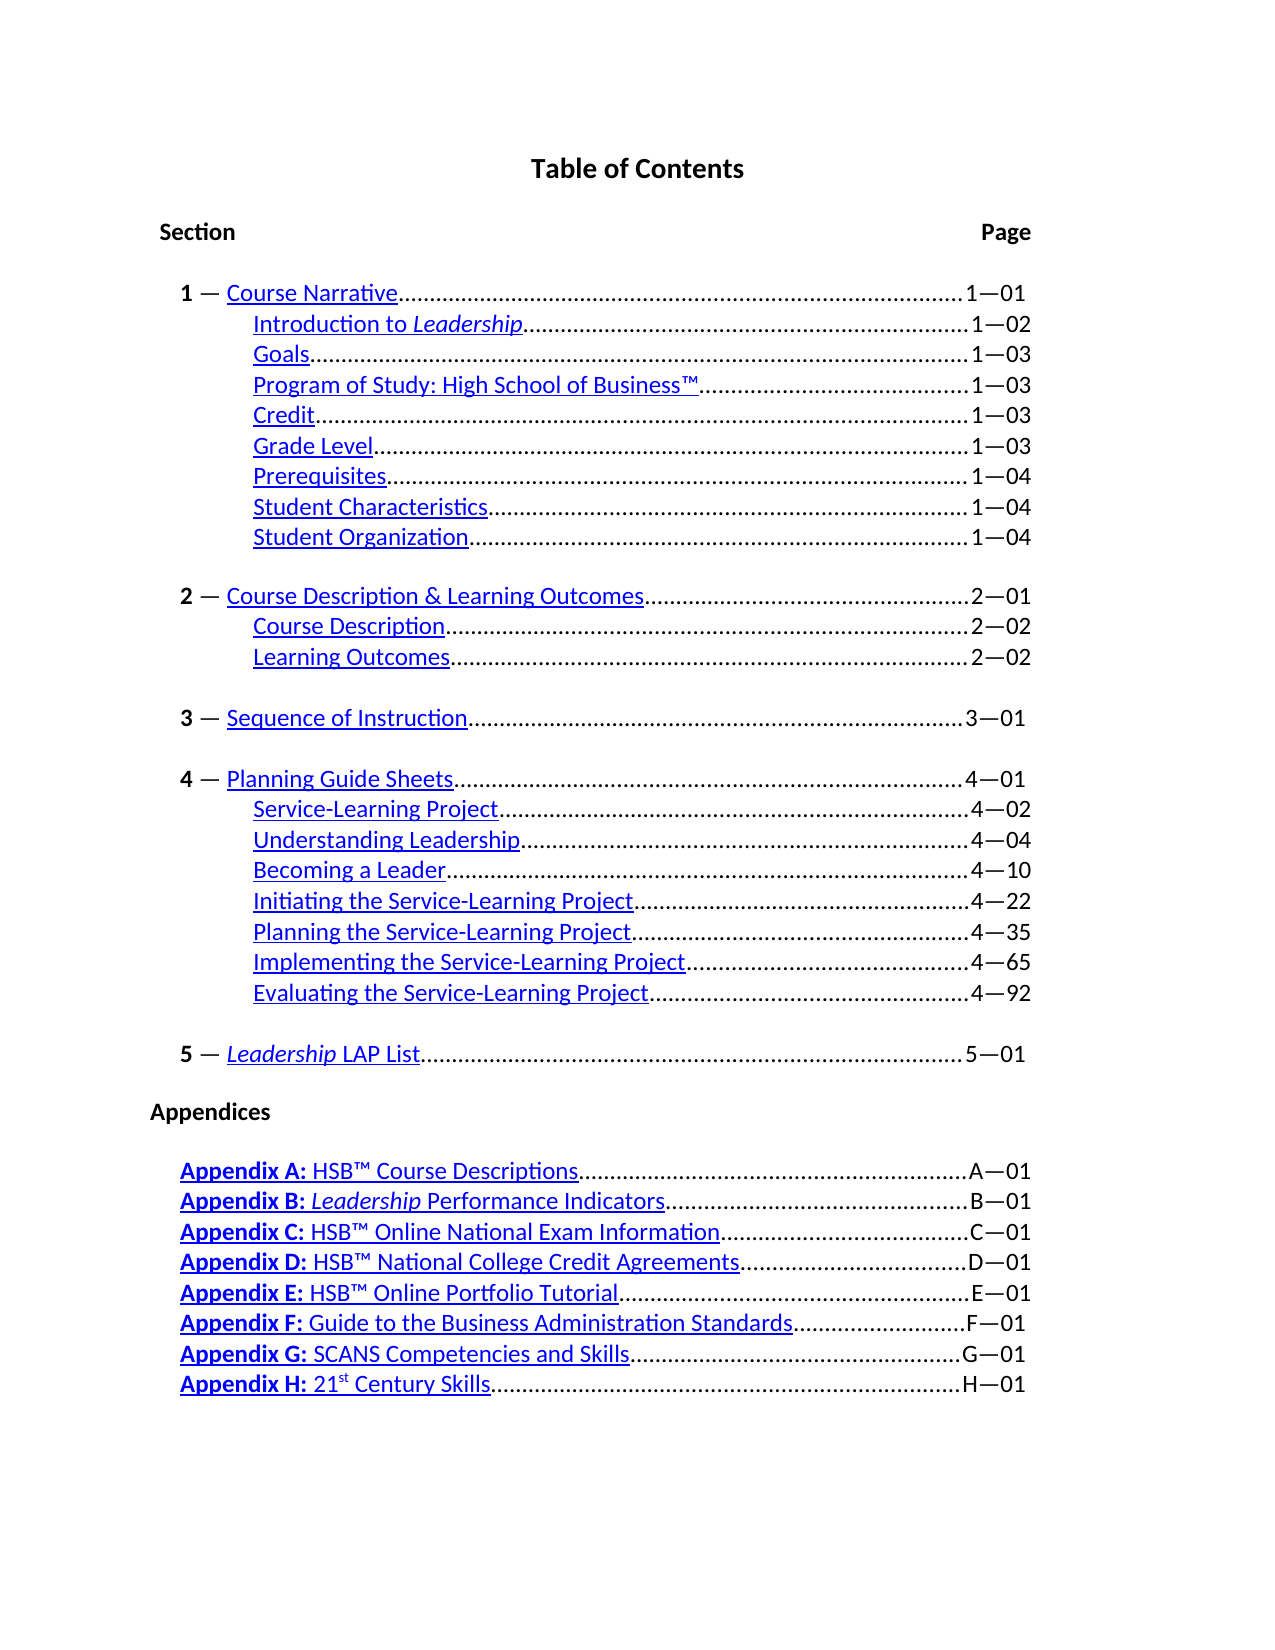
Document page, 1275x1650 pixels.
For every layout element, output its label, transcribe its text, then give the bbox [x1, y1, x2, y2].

text 5 — Leadership LAP List 5—01 [150, 1038, 1012, 1068]
text 2 — Course Description & Learning Outcomes 2—01 [150, 580, 1078, 610]
text Student Organization 1—04 [150, 521, 1078, 552]
text Initiating the Service-Learning Project 4—22 [150, 885, 1078, 916]
text Becoming a Leader 4—10 [150, 854, 1078, 885]
text Appendix B: Leadership Performance Indicators B—01 [150, 1185, 1125, 1216]
text Student Characteristics 1—04 [150, 491, 1078, 521]
text Appendix E: HSB™ Online Portfolio Tutorial E—01 [150, 1277, 1125, 1307]
text Appendices [150, 1096, 1125, 1127]
text Service-Learning Project 4—02 [150, 793, 1078, 824]
text 4 — Planning Guide Sheets 4—01 [150, 763, 1125, 793]
text Appendix H: 21st Century Skills H—01 [150, 1368, 1125, 1399]
text Appendix C: HSB™ Online National Exam Information C—01 [150, 1216, 1125, 1246]
text Introduction to Leadership 1—02 [150, 308, 1069, 338]
text Prerequisites 1—04 [150, 460, 1078, 491]
text Evaluating the Service-Learning Project 4—92 [150, 977, 1078, 1007]
text Understanding Leadership 4—04 [150, 824, 1078, 854]
text Grade Level 1—03 [150, 430, 1078, 460]
text Credit 1—03 [150, 399, 1078, 430]
text Learning Outcomes 2—02 [150, 641, 1078, 671]
text Appendix A: HSB™ Course Descriptions A—01 [150, 1155, 1125, 1185]
text Appendix F: Guide to the Business Administration Standards F—01 [150, 1307, 1125, 1338]
text Section Page [150, 216, 1125, 247]
text Appendix D: HSB™ National College Credit Agreements D—01 [150, 1246, 1125, 1277]
text 3 — Sequence of Instruction 3—01 [150, 702, 1078, 732]
text Program of Study: High School of Business™ 1—03 [150, 369, 1078, 399]
text Planning the Service-Learning Project 4—35 [150, 916, 1078, 946]
text Appendix G: SCANS Competencies and Skills G—01 [150, 1338, 1125, 1368]
text Course Description 2—02 [150, 610, 1078, 641]
text Implementing the Service-Learning Project 4—65 [150, 946, 1078, 977]
text 1 — Course Narrative 1—01 [150, 277, 1012, 308]
text Goals 1—03 [150, 338, 1078, 369]
text Table of Contents [150, 150, 1125, 186]
